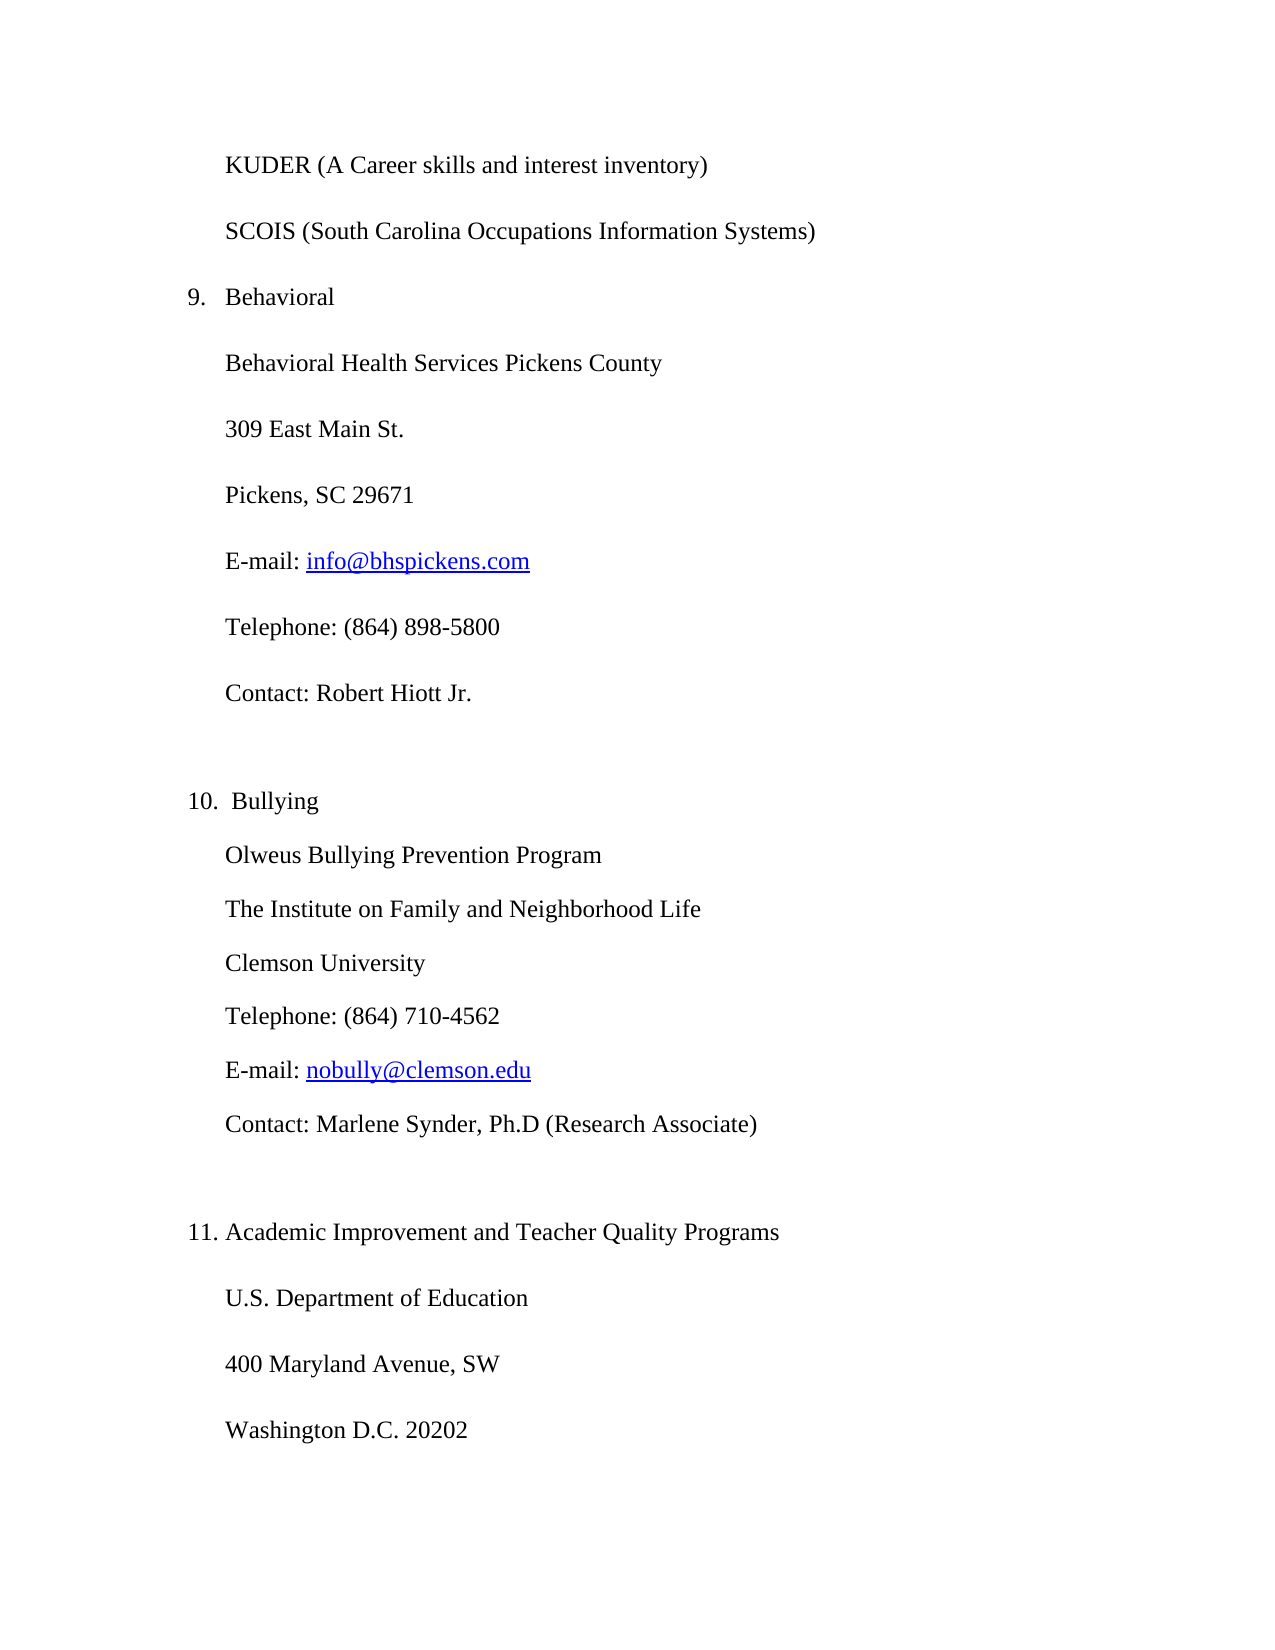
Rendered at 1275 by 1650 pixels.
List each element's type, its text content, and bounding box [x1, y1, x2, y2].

list U.S. Department of Education [225, 1283, 1125, 1312]
list Behavioral [187, 282, 1125, 311]
list Telephone: (864) 898-5800 [225, 612, 1125, 641]
list Washington D.C. 20202 [225, 1415, 1125, 1444]
list 400 Maryland Avenue, SW [225, 1349, 1125, 1378]
list Contact: Robert Hiott Jr. [225, 678, 1125, 707]
text Olweus Bullying Prevention Program [225, 840, 1125, 869]
list 309 East Main St. [225, 414, 1125, 443]
list E-mail: info@bhspickens.com [225, 546, 1125, 575]
list Pickens, SC 29671 [225, 480, 1125, 509]
text Contact: Marlene Synder, Ph.D (Research Associate) [225, 1109, 1125, 1138]
text E-mail: nobully@clemson.edu [225, 1055, 1125, 1084]
text The Institute on Family and Neighborhood Life [225, 894, 1125, 922]
list Bullying [187, 786, 1125, 815]
list KUDER (A Career skills and interest inventory) [225, 150, 1125, 179]
list Academic Improvement and Teacher Quality Programs [187, 1217, 1125, 1246]
list Behavioral Health Services Pickens County [225, 348, 1125, 377]
text Telephone: (864) 710-4562 [225, 1001, 1125, 1030]
text Clemson University [225, 948, 1125, 976]
list SCOIS (South Carolina Occupations Information Systems) [225, 216, 1125, 245]
